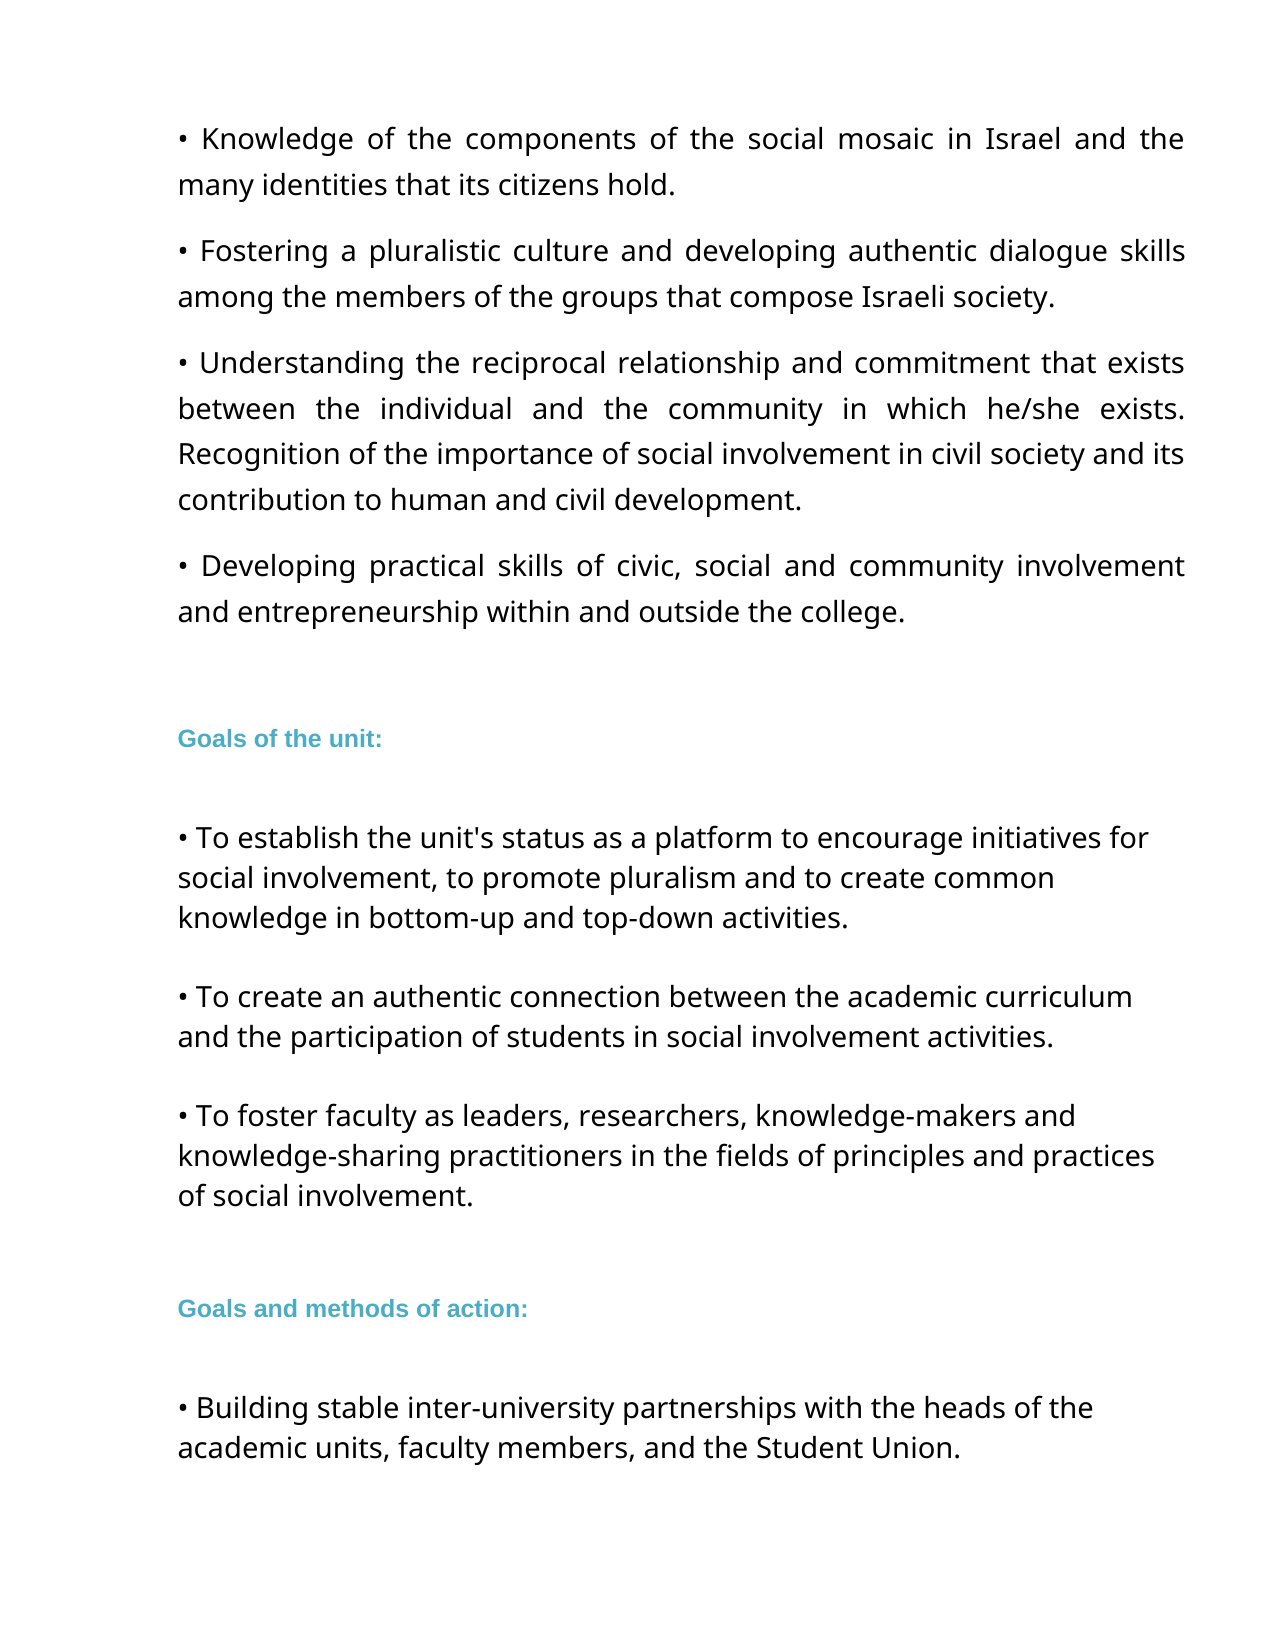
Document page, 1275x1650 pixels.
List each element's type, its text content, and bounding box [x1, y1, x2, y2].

text • Understanding the reciprocal relationship and commitment that exists between the individual and the community in which he/she exists. Recognition of the importance of social involvement in civil society and its contribution to human and civil development. [177, 342, 1186, 519]
text Goals of the unit: [177, 724, 1186, 753]
text • Fostering a pluralistic culture and developing authentic dialogue skills among the members of the groups that compose Israeli society. [177, 230, 1186, 316]
text • To foster faculty as leaders, researchers, knowledge-makers and knowledge-sharing practitioners in the fields of principles and practices of social involvement. [177, 1096, 1186, 1214]
text • To establish the unit's status as a platform to encourage initiatives for social involvement, to promote pluralism and to create common knowledge in bottom-up and top-down activities. [177, 818, 1186, 937]
text • To create an authentic connection between the academic curriculum and the participation of students in social involvement activities. [177, 976, 1186, 1056]
text • Knowledge of the components of the social mosaic in Israel and the many identities that its citizens hold. [177, 118, 1186, 203]
text • Developing practical skills of civic, social and community involvement and entrepreneurship within and outside the college. [177, 546, 1186, 631]
text Goals and methods of action: [177, 1294, 1186, 1323]
text • Building stable inter-university partnerships with the heads of the academic units, faculty members, and the Student Union. [177, 1387, 1186, 1467]
